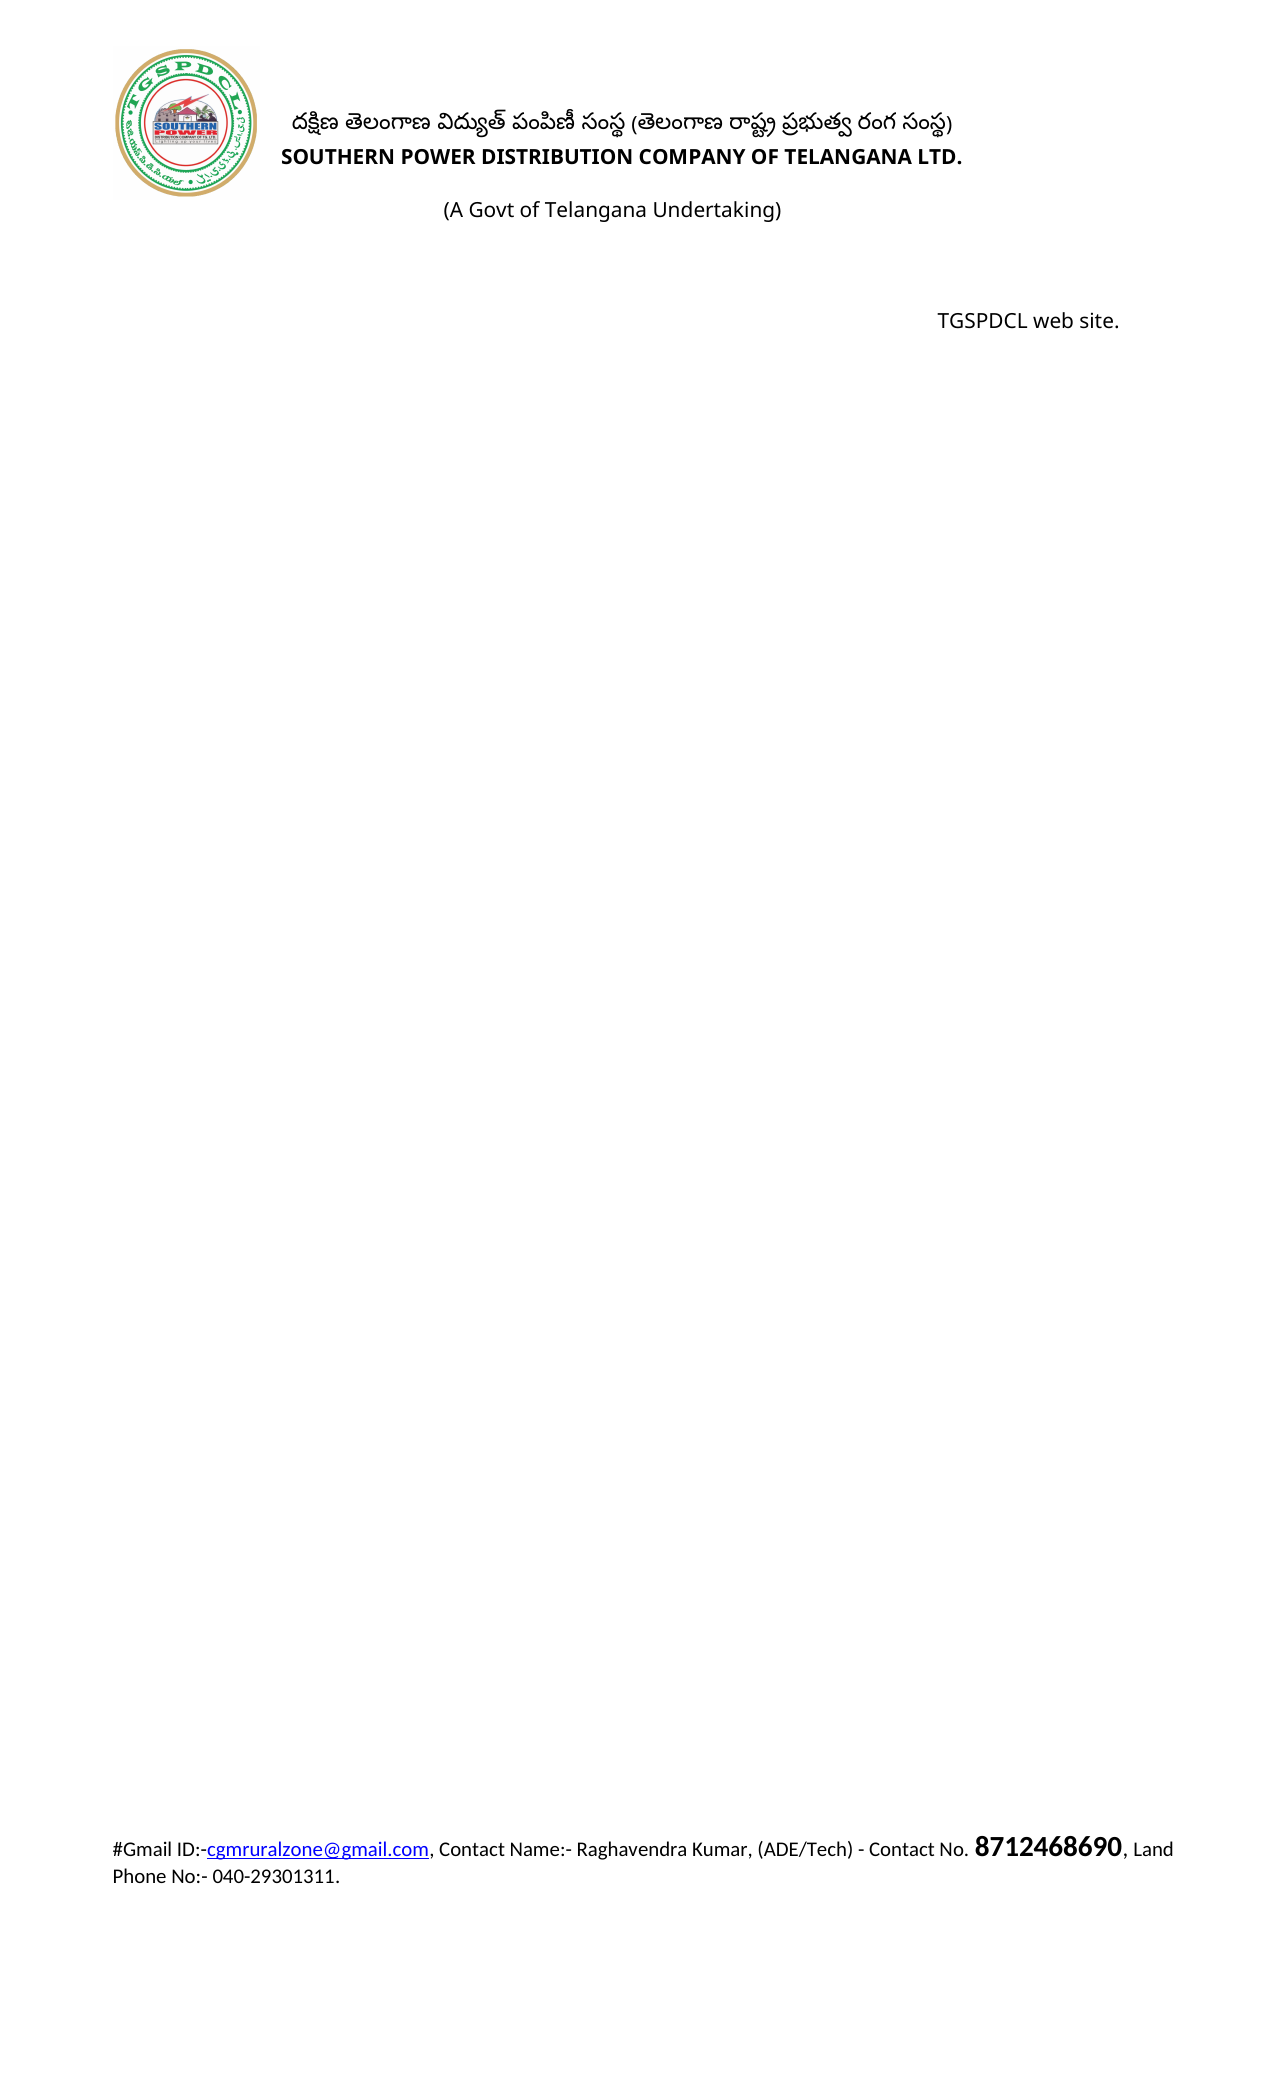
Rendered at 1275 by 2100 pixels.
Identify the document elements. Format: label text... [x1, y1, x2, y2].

picture [112, 46, 260, 200]
text TGSPDCL web site. [862, 75, 1216, 334]
